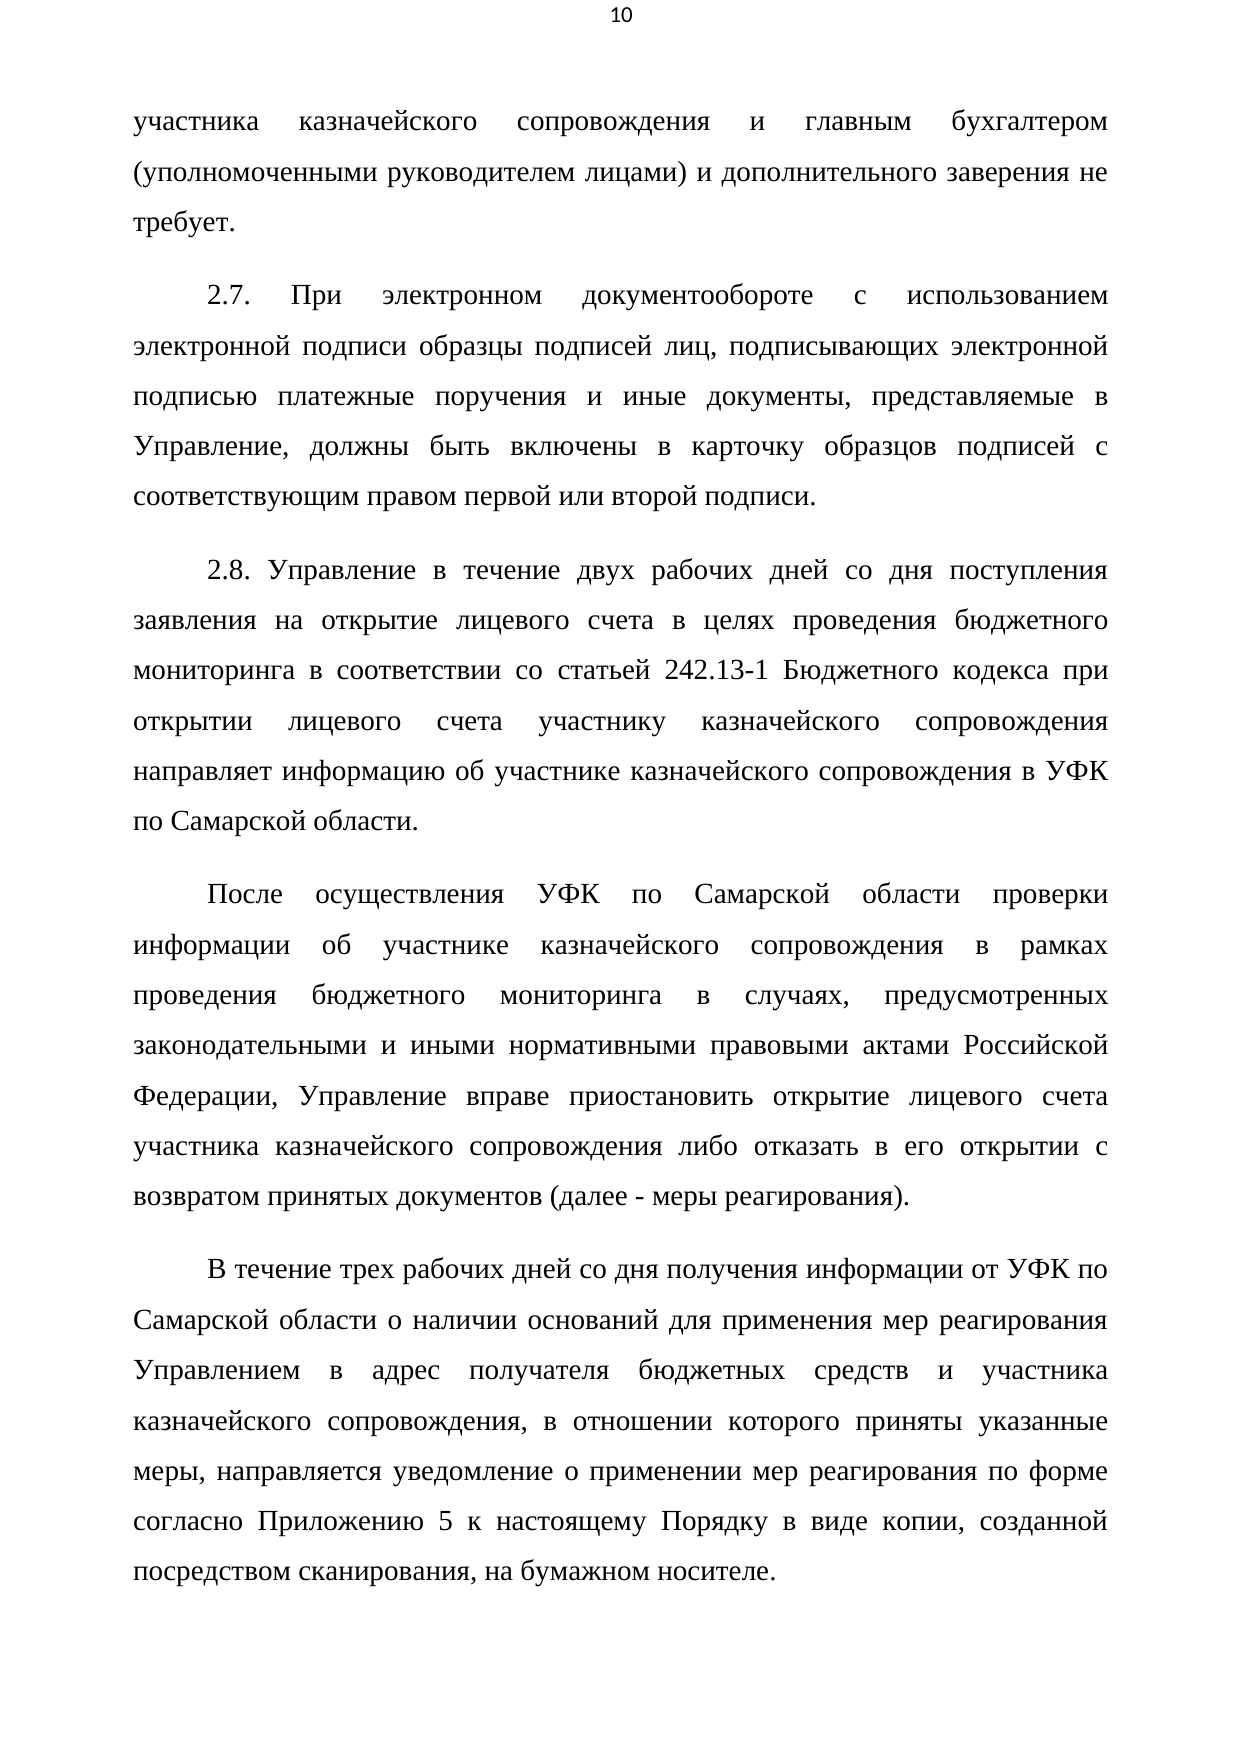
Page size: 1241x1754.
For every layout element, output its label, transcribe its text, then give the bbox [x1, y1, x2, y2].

text 2.8. Управление в течение двух рабочих дней со дня поступления заявления на открытие лицевого счета в целях проведения бюджетного мониторинга в соответствии со статьей 242.13-1 Бюджетного кодекса при открытии лицевого счета участнику казначейского сопровождения направляет информацию об участнике казначейского сопровождения в УФК по Самарской области. [133, 552, 1109, 837]
text 2.7. При электронном документообороте с использованием электронной подписи образцы подписей лиц, подписывающих электронной подписью платежные поручения и иные документы, представляемые в Управление, должны быть включены в карточку образцов подписей с соответствующим правом первой или второй подписи. [133, 277, 1109, 512]
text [133, 103, 1109, 238]
text В течение трех рабочих дней со дня получения информации от УФК по Самарской области о наличии оснований для применения мер реагирования Управлением в адрес получателя бюджетных средств и участника казначейского сопровождения, в отношении которого приняты указанные меры, направляется уведомление о применении мер реагирования по форме согласно Приложению 5 к настоящему Порядку в виде копии, созданной посредством сканирования, на бумажном носителе. [133, 1252, 1109, 1587]
text После осуществления УФК по Самарской области проверки информации об участнике казначейского сопровождения в рамках проведения бюджетного мониторинга в случаях, предусмотренных законодательными и иными нормативными правовыми актами Российской Федерации, Управление вправе приостановить открытие лицевого счета участника казначейского сопровождения либо отказать в его открытии с возвратом принятых документов (далее - меры реагирования). [133, 877, 1109, 1212]
